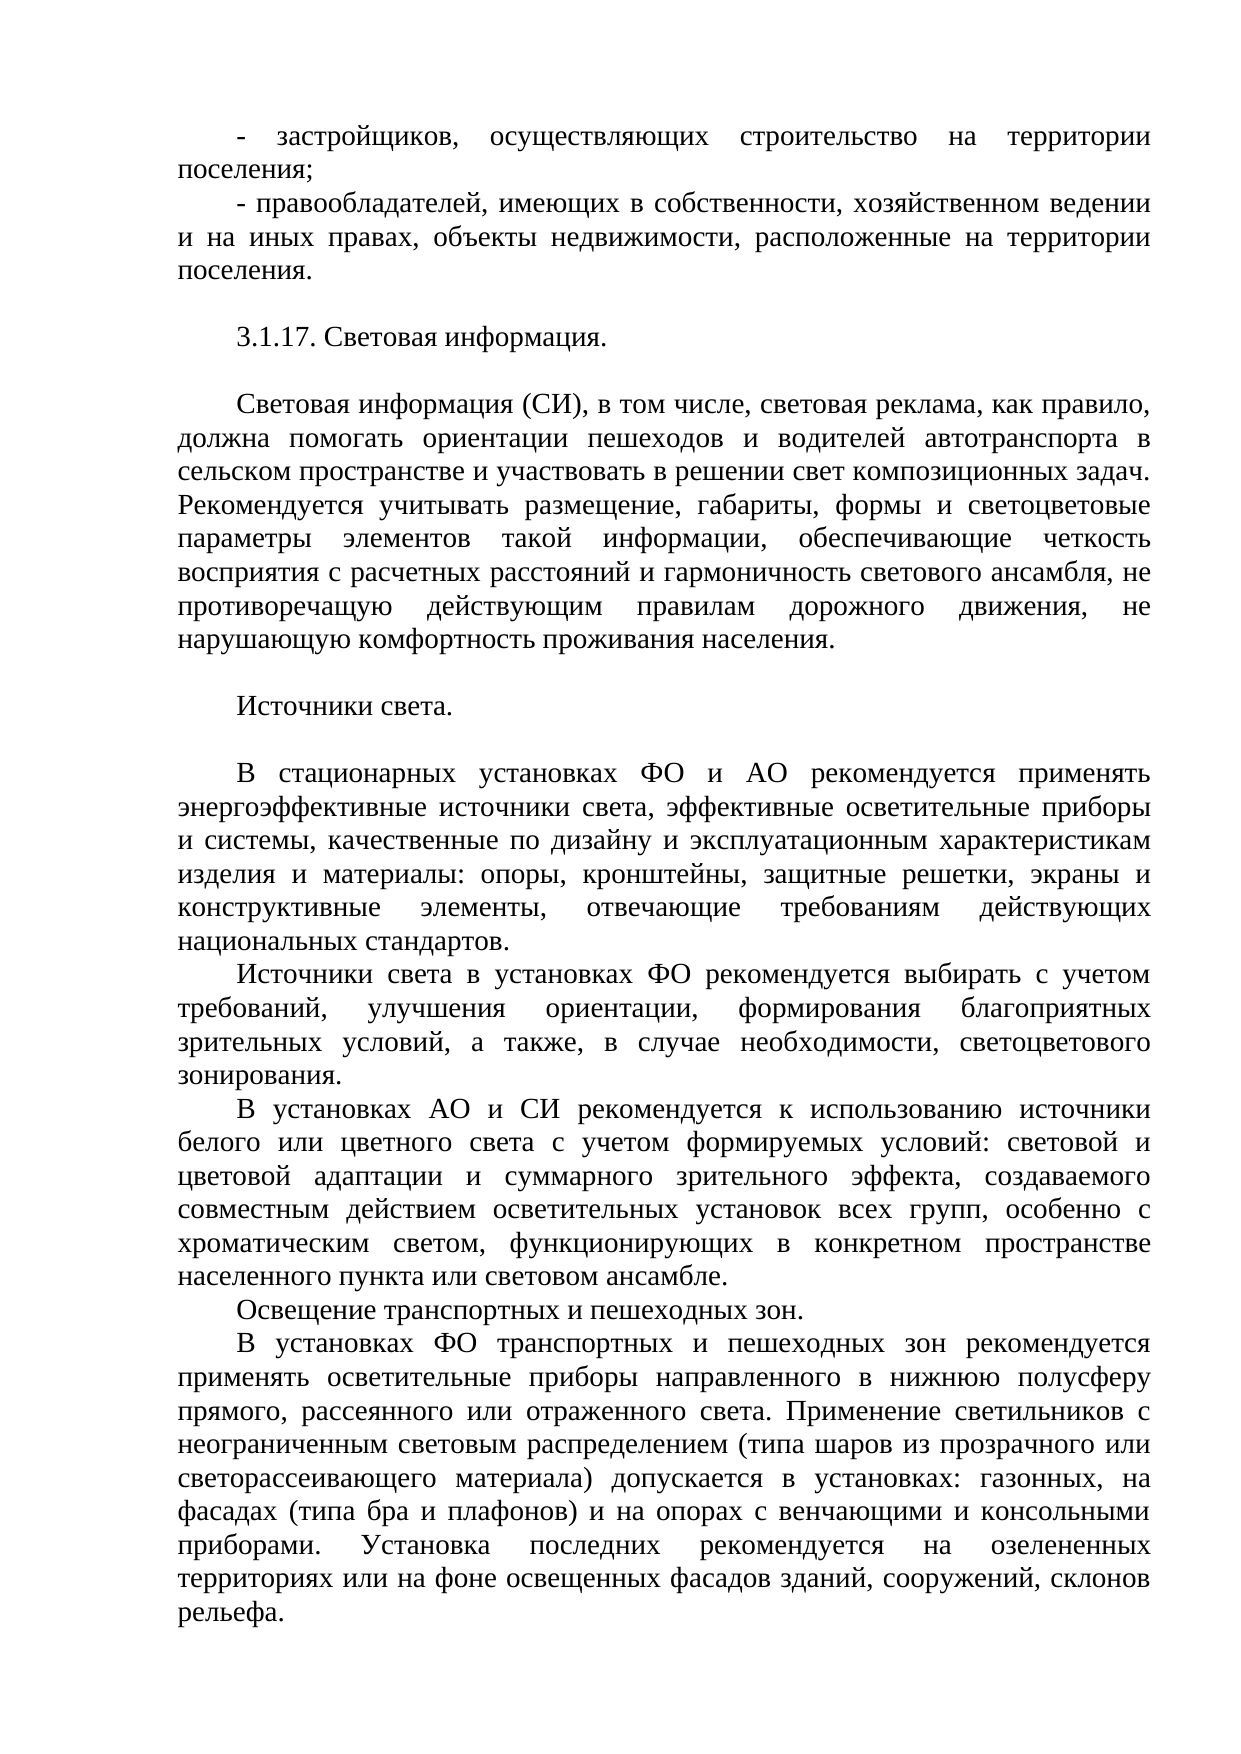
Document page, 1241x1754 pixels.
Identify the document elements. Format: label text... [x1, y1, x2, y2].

text - правообладателей, имеющих в собственности, хозяйственном ведении и на иных правах, объекты недвижимости, расположенные на территории поселения. [177, 185, 1152, 286]
text Источники света. [177, 688, 1152, 722]
text - застройщиков, осуществляющих строительство на территории поселения; [177, 118, 1152, 185]
text Источники света в установках ФО рекомендуется выбирать с учетом требований, улучшения ориентации, формирования благоприятных зрительных условий, а также, в случае необходимости, светоцветового зонирования. [177, 957, 1152, 1091]
text 3.1.17. Световая информация. [177, 319, 1152, 353]
text В стационарных установках ФО и АО рекомендуется применять энергоэффективные источники света, эффективные осветительные приборы и системы, качественные по дизайну и эксплуатационным характеристикам изделия и материалы: опоры, кронштейны, защитные решетки, экраны и конструктивные элементы, отвечающие требованиям действующих национальных стандартов. [177, 755, 1152, 957]
text В установках ФО транспортных и пешеходных зон рекомендуется применять осветительные приборы направленного в нижнюю полусферу прямого, рассеянного или отраженного света. Применение светильников с неограниченным световым распределением (типа шаров из прозрачного или светорассеивающего материала) допускается в установках: газонных, на фасадах (типа бра и плафонов) и на опорах с венчающими и консольными приборами. Установка последних рекомендуется на озелененных территориях или на фоне освещенных фасадов зданий, сооружений, склонов рельефа. [177, 1326, 1152, 1627]
text Освещение транспортных и пешеходных зон. [177, 1292, 1152, 1326]
text В установках АО и СИ рекомендуется к использованию источники белого или цветного света с учетом формируемых условий: световой и цветовой адаптации и суммарного зрительного эффекта, создаваемого совместным действием осветительных установок всех групп, особенно с хроматическим светом, функционирующих в конкретном пространстве населенного пункта или световом ансамбле. [177, 1091, 1152, 1292]
text Световая информация (СИ), в том числе, световая реклама, как правило, должна помогать ориентации пешеходов и водителей автотранспорта в сельском пространстве и участвовать в решении свет композиционных задач. Рекомендуется учитывать размещение, габариты, формы и светоцветовые параметры элементов такой информации, обеспечивающие четкость восприятия с расчетных расстояний и гармоничность светового ансамбля, не противоречащую действующим правилам дорожного движения, не нарушающую комфортность проживания населения. [177, 386, 1152, 655]
